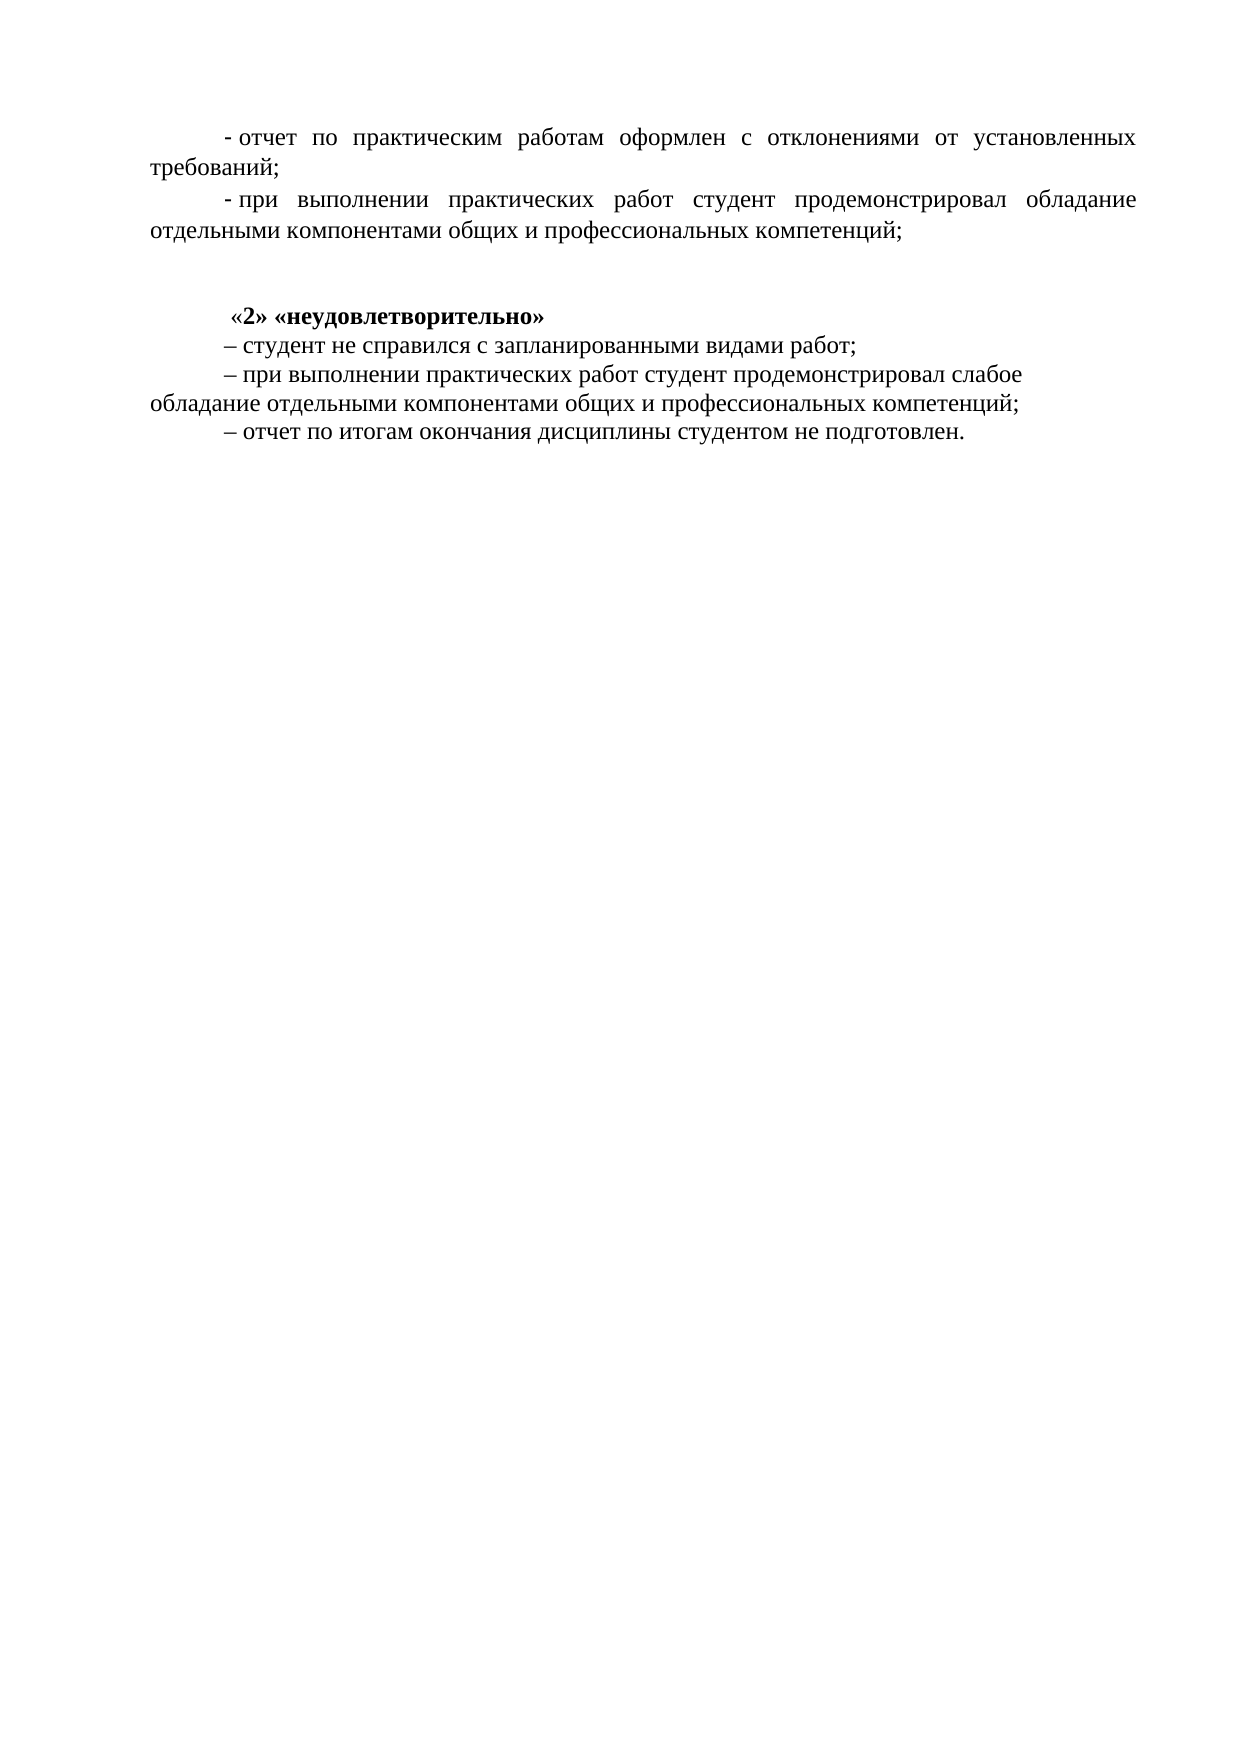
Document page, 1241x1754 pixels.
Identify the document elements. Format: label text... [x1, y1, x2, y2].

text – при выполнении практических работ студент продемонстрировал слабое обладание отдельными компонентами общих и профессиональных компетенций; [150, 359, 1137, 416]
list при выполнении практических работ студент продемонстрировал обладание отдельными компонентами общих и профессиональных компетенций; [150, 181, 1137, 244]
list отчет по практическим работам оформлен с отклонениями от установленных требований; [150, 118, 1137, 181]
text «2» «неудовлетворительно» [150, 301, 1137, 330]
text – студент не справился с запланированными видами работ; [150, 330, 1137, 359]
text – отчет по итогам окончания дисциплины студентом не подготовлен. [150, 416, 1137, 445]
